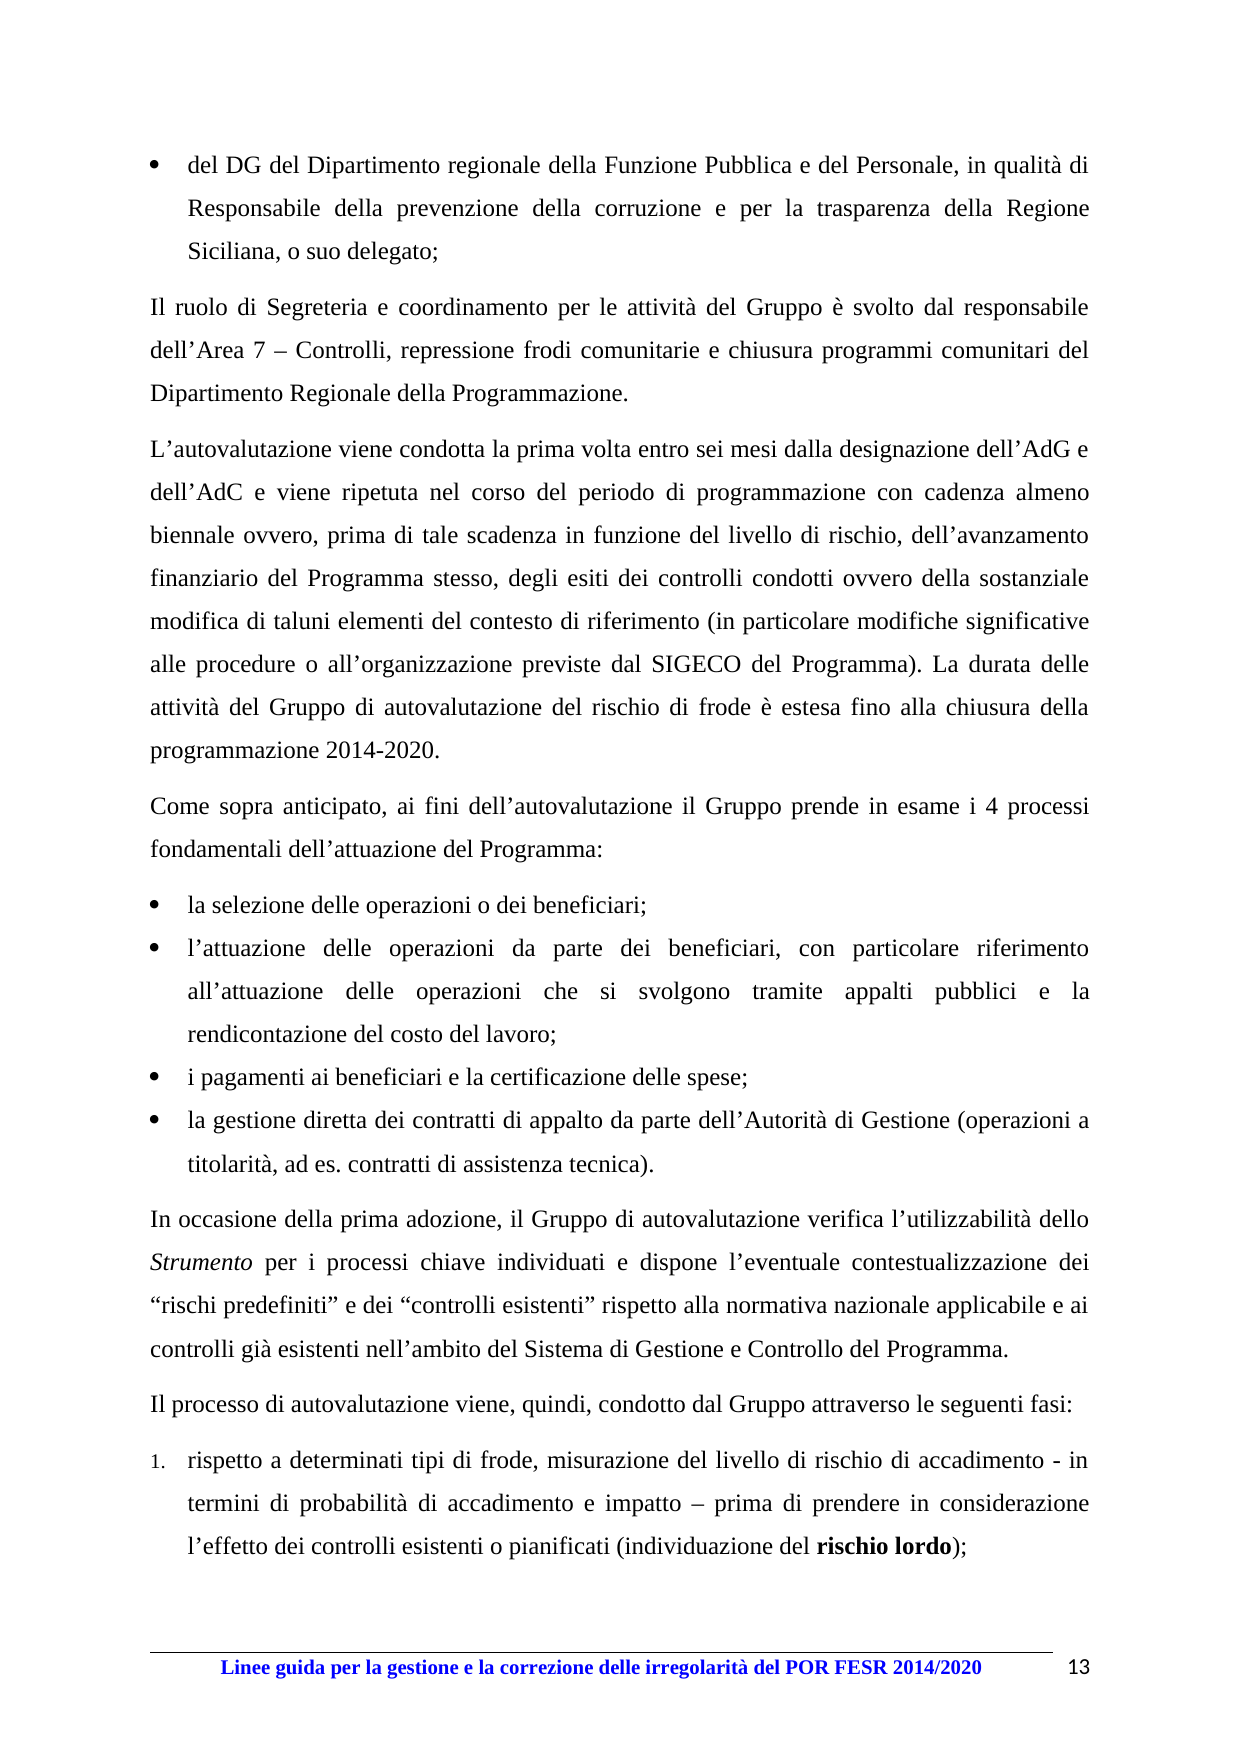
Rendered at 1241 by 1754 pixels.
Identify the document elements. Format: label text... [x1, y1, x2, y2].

text In occasione della prima adozione, il Gruppo di autovalutazione verifica l’utilizzabilità dello Strumento per i processi chiave individuati e dispone l’eventuale contestualizzazione dei “rischi predefiniti” e dei “controlli esistenti” rispetto alla normativa nazionale applicabile e ai controlli già esistenti nell’ambito del Sistema di Gestione e Controllo del Programma. [150, 1204, 1090, 1362]
list del DG del Dipartimento regionale della Funzione Pubblica e del Personale, in qualità di Responsabile della prevenzione della corruzione e per la trasparenza della Regione Siciliana, o suo delegato; [150, 150, 1090, 265]
text L’autovalutazione viene condotta la prima volta entro sei mesi dalla designazione dell’AdG e dell’AdC e viene ripetuta nel corso del periodo di programmazione con cadenza almeno biennale ovvero, prima di tale scadenza in funzione del livello di rischio, dell’avanzamento finanziario del Programma stesso, degli esiti dei controlli condotti ovvero della sostanziale modifica di taluni elementi del contesto di riferimento (in particolare modifiche significative alle procedure o all’organizzazione previste dal SIGECO del Programma). La durata delle attività del Gruppo di autovalutazione del rischio di frode è estesa fino alla chiusura della programmazione 2014-2020. [150, 434, 1090, 764]
list i pagamenti ai beneficiari e la certificazione delle spese; [150, 1062, 1090, 1091]
text Il processo di autovalutazione viene, quindi, condotto dal Gruppo attraverso le seguenti fasi: [150, 1389, 1090, 1418]
list l’attuazione delle operazioni da parte dei beneficiari, con particolare riferimento all’attuazione delle operazioni che si svolgono tramite appalti pubblici e la rendicontazione del costo del lavoro; [150, 933, 1090, 1048]
text Il ruolo di Segreteria e coordinamento per le attività del Gruppo è svolto dal responsabile dell’Area 7 – Controlli, repressione frodi comunitarie e chiusura programmi comunitari del Dipartimento Regionale della Programmazione. [150, 292, 1090, 407]
list la gestione diretta dei contratti di appalto da parte dell’Autorità di Gestione (operazioni a titolarità, ad es. contratti di assistenza tecnica). [150, 1106, 1090, 1177]
list rispetto a determinati tipi di frode, misurazione del livello di rischio di accadimento - in termini di probabilità di accadimento e impatto – prima di prendere in considerazione l’effetto dei controlli esistenti o pianificati (individuazione del rischio lordo); [150, 1445, 1090, 1560]
list la selezione delle operazioni o dei beneficiari; [150, 890, 1090, 919]
text Come sopra anticipato, ai fini dell’autovalutazione il Gruppo prende in esame i 4 processi fondamentali dell’attuazione del Programma: [150, 791, 1090, 863]
